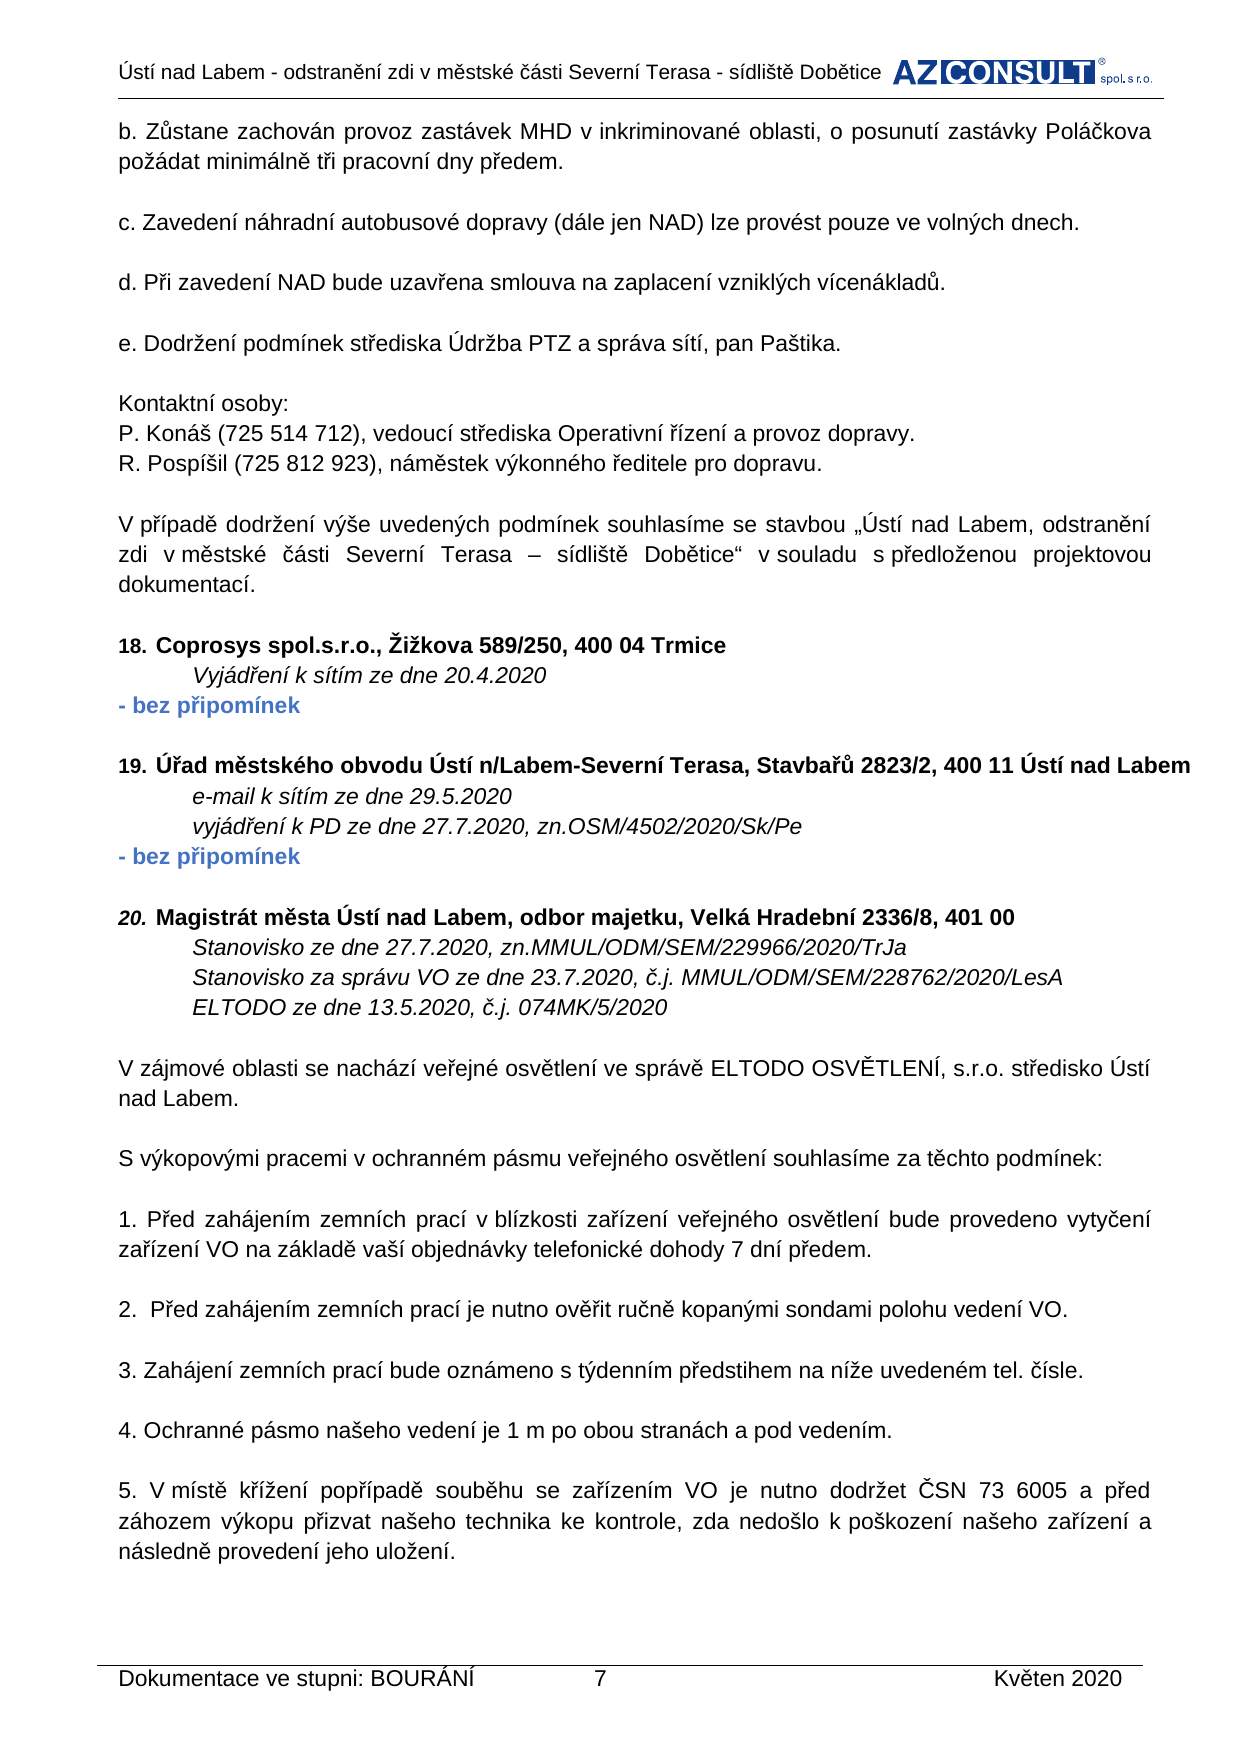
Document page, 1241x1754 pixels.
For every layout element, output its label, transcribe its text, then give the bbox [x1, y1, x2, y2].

text e-mail k sítím ze dne 29.5.2020 [118, 783, 1240, 809]
text - bez připomínek [118, 692, 1240, 718]
text b. Zůstane zachován provoz zastávek MHD v inkriminované oblasti, o posunutí zastávky Poláčkova požádat minimálně tři pracovní dny předem. [118, 118, 1152, 175]
text V zájmové oblasti se nachází veřejné osvětlení ve správě ELTODO OSVĚTLENÍ, s.r.o. středisko Ústí nad Labem. [118, 1054, 1152, 1111]
text - bez připomínek [118, 843, 1240, 869]
text 2. Před zahájením zemních prací je nutno ověřit ručně kopanými sondami polohu vedení VO. [118, 1296, 1152, 1323]
text V případě dodržení výše uvedených podmínek souhlasíme se stavbou „Ústí nad Labem, odstranění zdi v městské části Severní Terasa – sídliště Dobětice“ v souladu s předloženou projektovou dokumentací. [118, 511, 1152, 598]
text Stanovisko ze dne 27.7.2020, zn.MMUL/ODM/SEM/229966/2020/TrJa [118, 934, 1240, 960]
text P. Konáš (725 514 712), vedoucí střediska Operativní řízení a provoz dopravy. [118, 420, 1152, 447]
text c. Zavedení náhradní autobusové dopravy (dále jen NAD) lze provést pouze ve volných dnech. [118, 209, 1152, 235]
text Stanovisko za správu VO ze dne 23.7.2020, č.j. MMUL/ODM/SEM/228762/2020/LesA [118, 964, 1240, 990]
list Coprosys spol.s.r.o., Žižkova 589/250, 400 04 Trmice [118, 632, 1240, 658]
text 4. Ochranné pásmo našeho vedení je 1 m po obou stranách a pod vedením. [118, 1417, 1152, 1443]
text e. Dodržení podmínek střediska Údržba PTZ a správa sítí, pan Paštika. [118, 329, 1152, 356]
text ELTODO ze dne 13.5.2020, č.j. 074MK/5/2020 [118, 994, 1240, 1021]
list Magistrát města Ústí nad Labem, odbor majetku, Velká Hradební 2336/8, 401 00 [118, 903, 1240, 930]
text d. Při zavedení NAD bude uzavřena smlouva na zaplacení vzniklých vícenákladů. [118, 269, 1152, 296]
text 1. Před zahájením zemních prací v blízkosti zařízení veřejného osvětlení bude provedeno vytyčení zařízení VO na základě vaší objednávky telefonické dohody 7 dní předem. [118, 1206, 1152, 1262]
text vyjádření k PD ze dne 27.7.2020, zn.OSM/4502/2020/Sk/Pe [118, 813, 1240, 839]
text 5. V místě křížení popřípadě souběhu se zařízením VO je nutno dodržet ČSN 73 6005 a před záhozem výkopu přizvat našeho technika ke kontrole, zda nedošlo k poškození našeho zařízení a následně provedení jeho uložení. [118, 1477, 1152, 1564]
text Kontaktní osoby: [118, 390, 1152, 416]
text Vyjádření k sítím ze dne 20.4.2020 [118, 662, 1240, 688]
list Úřad městského obvodu Ústí n/Labem-Severní Terasa, Stavbařů 2823/2, 400 11 Ústí nad Labem [118, 752, 1240, 779]
text R. Pospíšil (725 812 923), náměstek výkonného ředitele pro dopravu. [118, 450, 1152, 477]
text 3. Zahájení zemních prací bude oznámeno s týdenním předstihem na níže uvedeném tel. čísle. [118, 1357, 1152, 1383]
text S výkopovými pracemi v ochranném pásmu veřejného osvětlení souhlasíme za těchto podmínek: [118, 1145, 1152, 1172]
